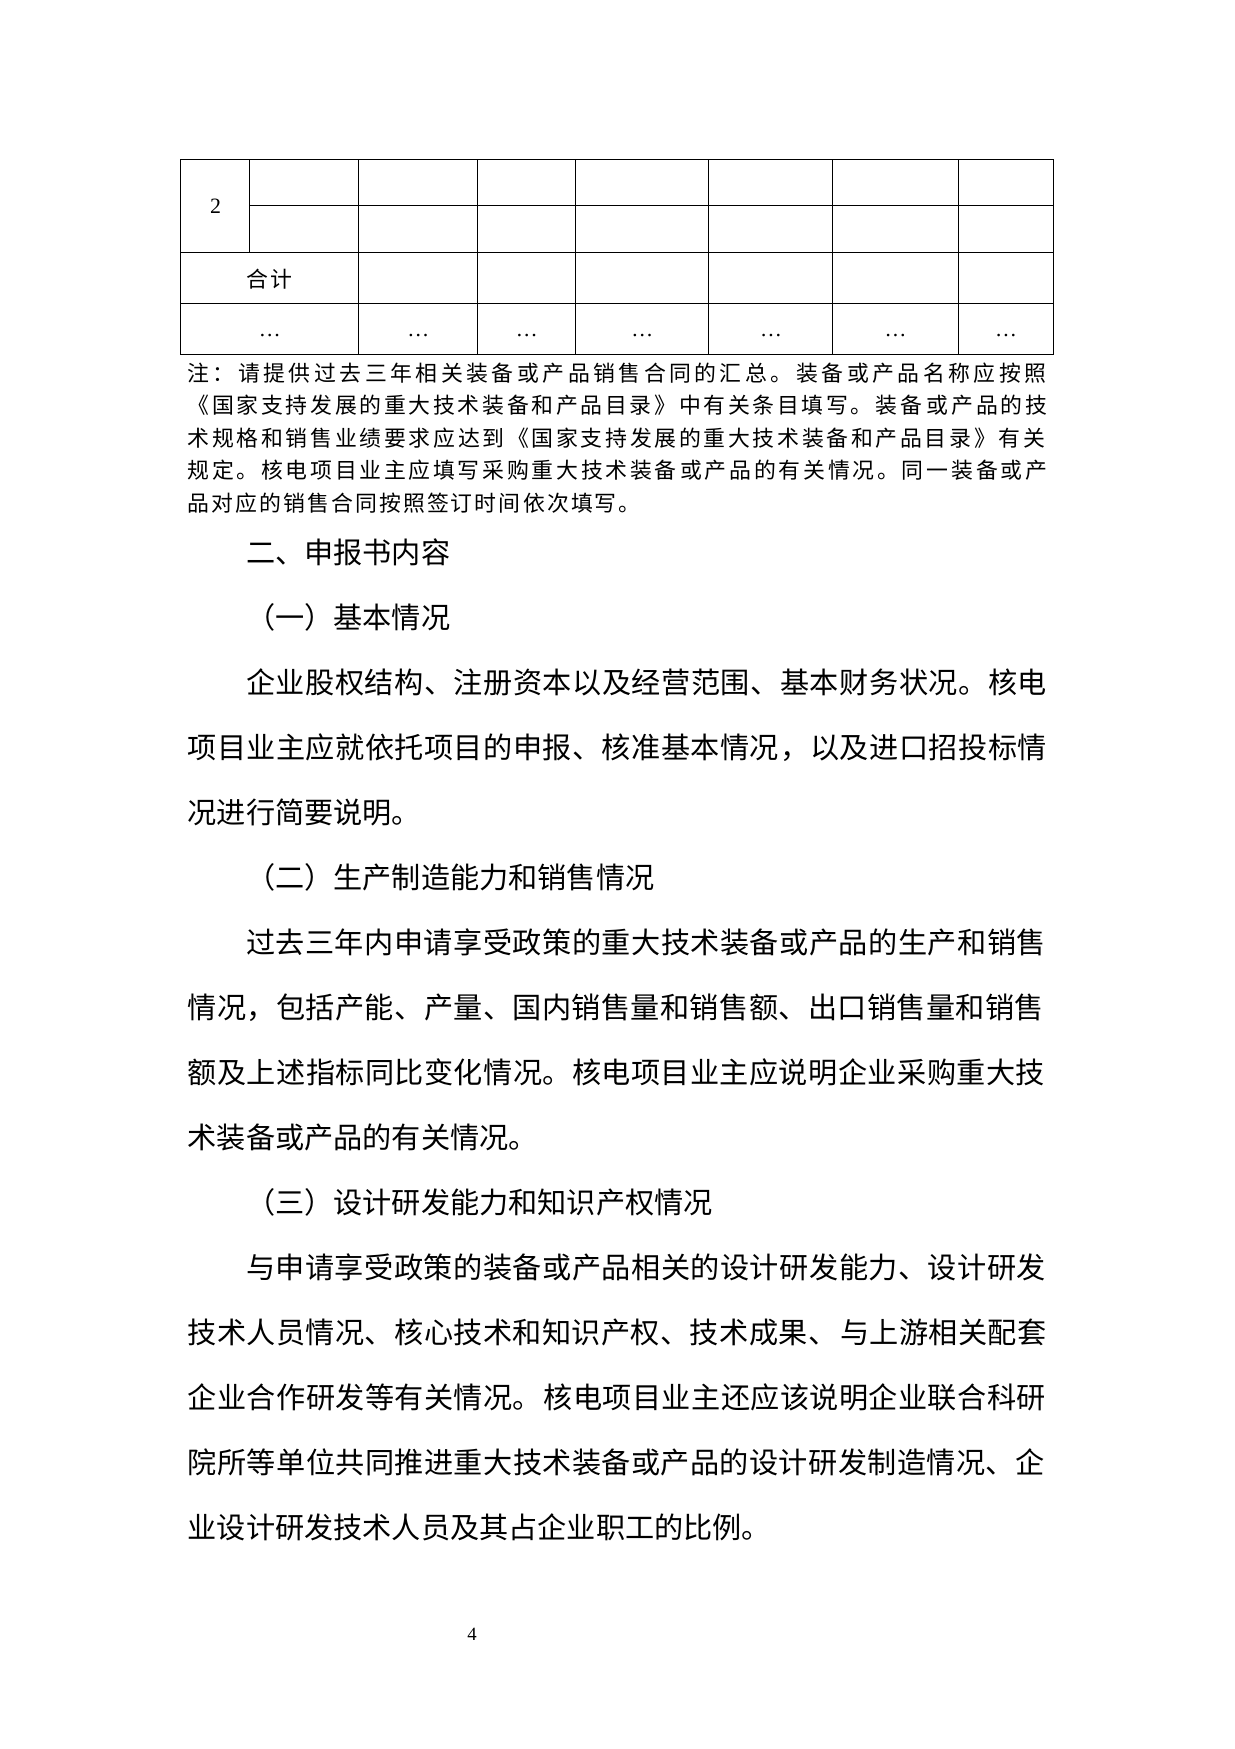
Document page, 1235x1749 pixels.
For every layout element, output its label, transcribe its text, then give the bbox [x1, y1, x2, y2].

table_cell [478, 160, 575, 205]
text 二、申报书内容 [187, 518, 1047, 583]
table_cell [250, 160, 358, 205]
table_cell [359, 160, 477, 205]
table_cell [959, 253, 1053, 303]
table_cell … [359, 304, 477, 354]
table_cell … [833, 304, 958, 354]
table_cell … [576, 304, 708, 354]
table_cell … [959, 304, 1053, 354]
table_cell [359, 253, 477, 303]
table_cell [576, 160, 708, 205]
table_cell [833, 206, 958, 252]
table_cell [709, 253, 832, 303]
table_cell [709, 160, 832, 205]
table_cell [576, 253, 708, 303]
list 设计研发能力和知识产权情况 [187, 1168, 1047, 1233]
table_cell [709, 206, 832, 252]
table_cell 2 [181, 160, 249, 252]
table_cell [576, 206, 708, 252]
text 过去三年内申请享受政策的重大技术装备或产品的生产和销售情况，包括产能、产量、国内销售量和销售额、出口销售量和销售额及上述指标同比变化情况。核电项目业主应说明企业采购重大技术装备或产品的有关情况。 [187, 908, 1047, 1168]
table_cell … [181, 304, 358, 354]
table_cell [250, 206, 358, 252]
table_cell 合计 [181, 253, 358, 303]
table_cell [959, 160, 1053, 205]
text 企业股权结构、注册资本以及经营范围、基本财务状况。核电项目业主应就依托项目的申报、核准基本情况，以及进口招投标情况进行简要说明。 [187, 648, 1047, 843]
text 注：请提供过去三年相关装备或产品销售合同的汇总。装备或产品名称应按照《国家支持发展的重大技术装备和产品目录》中有关条目填写。装备或产品的技术规格和销售业绩要求应达到《国家支持发展的重大技术装备和产品目录》有关规定。核电项目业主应填写采购重大技术装备或产品的有关情况。同一装备或产品对应的销售合同按照签订时间依次填写。 [187, 355, 1047, 518]
table_cell [359, 206, 477, 252]
table_cell [478, 206, 575, 252]
text （一）基本情况 [187, 583, 1047, 648]
table_cell … [478, 304, 575, 354]
table_cell … [709, 304, 832, 354]
table_cell [833, 253, 958, 303]
list 生产制造能力和销售情况 [187, 843, 1047, 908]
table_cell [478, 253, 575, 303]
text 与申请享受政策的装备或产品相关的设计研发能力、设计研发技术人员情况、核心技术和知识产权、技术成果、与上游相关配套企业合作研发等有关情况。核电项目业主还应该说明企业联合科研院所等单位共同推进重大技术装备或产品的设计研发制造情况、企业设计研发技术人员及其占企业职工的比例。 [187, 1233, 1047, 1558]
table_cell [959, 206, 1053, 252]
table_cell [833, 160, 958, 205]
